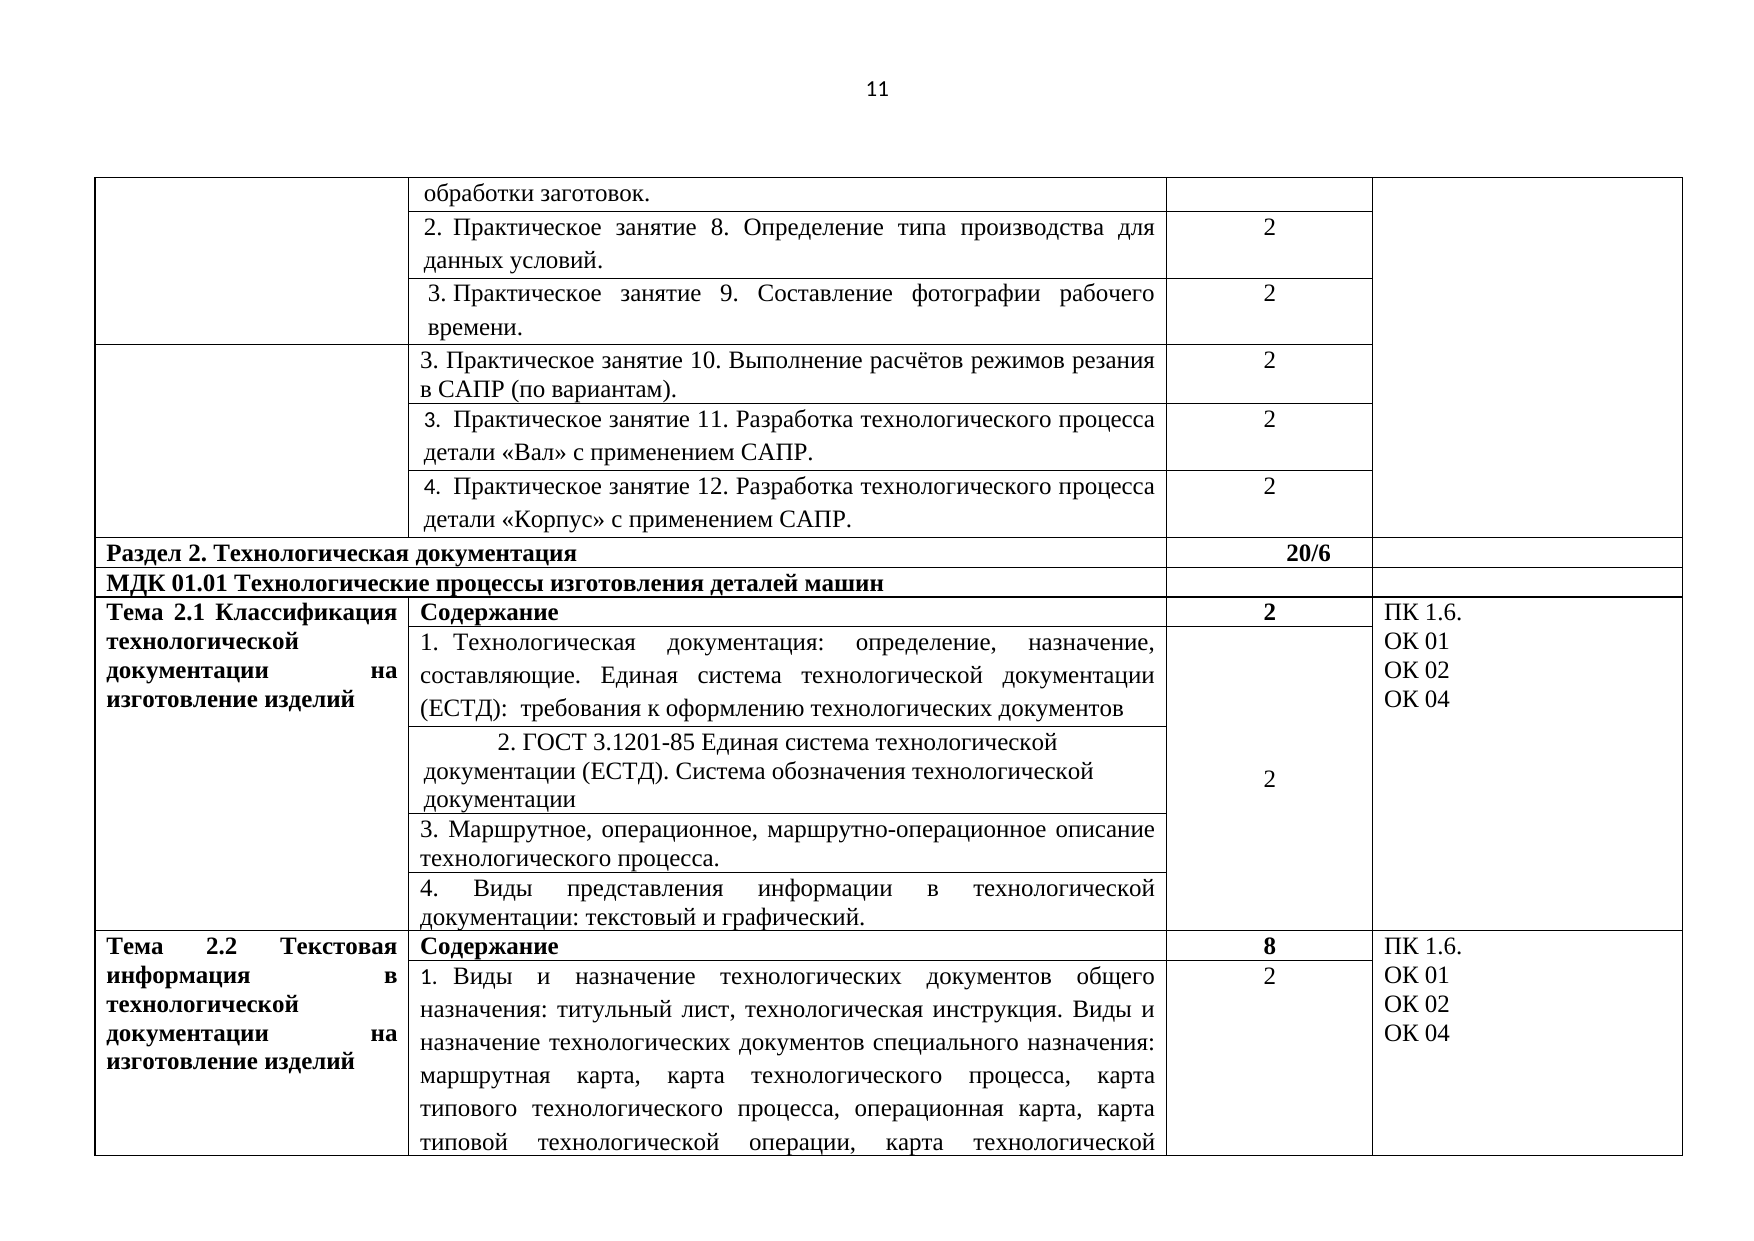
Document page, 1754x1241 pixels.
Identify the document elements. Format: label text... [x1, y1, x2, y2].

table_cell 2 [1167, 345, 1372, 403]
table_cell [409, 178, 1166, 211]
table_cell 2 [1167, 212, 1372, 277]
table_cell 2 [1167, 178, 1372, 211]
table_cell 2 [1167, 471, 1372, 537]
table_cell Практическое занятие 11. Разработка технологического процесса детали «Вал» с применением САПР. [409, 404, 1166, 470]
table_cell 2 [1167, 404, 1372, 470]
table_cell 2 [1167, 961, 1372, 1155]
table_cell ПК 1.6. ОК 01 ОК 02 ОК 04 [1373, 598, 1682, 930]
table_cell Тема 2.2 Текстовая информация в технологической документации на изготовление изделий [96, 931, 408, 1155]
table_cell [1373, 568, 1682, 596]
table_cell Содержание [409, 598, 1166, 626]
table_cell Содержание [409, 931, 1166, 960]
table_cell 3. Маршрутное, операционное, маршрутно-операционное описание технологического процесса. [409, 814, 1166, 872]
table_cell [409, 961, 1166, 1155]
table_cell Практическое занятие 9. Составление фотографии рабочего времени. [409, 279, 1166, 344]
table_cell 20/6 [1167, 538, 1372, 567]
table_cell 2 [1167, 598, 1372, 626]
table_cell Раздел 2. Технологическая документация [96, 538, 1166, 567]
table_cell 3. Практическое занятие 10. Выполнение расчётов режимов резания в САПР (по вариантам). [409, 345, 1166, 403]
table_cell 2 [1167, 279, 1372, 344]
table_cell ПК 1.6. ОК 01 ОК 02 ОК 04 [1373, 931, 1682, 1155]
table_cell 2. ГОСТ 3.1201-85 Единая система технологической документации (ЕСТД). Система обозначения технологической документации [409, 727, 1166, 813]
table_cell [1167, 568, 1372, 596]
table_cell Практическое занятие 8. Определение типа производства для данных условий. [409, 212, 1166, 277]
table_cell [96, 345, 408, 537]
table_cell 2 [1167, 627, 1372, 930]
table_cell Практическое занятие 12. Разработка технологического процесса детали «Корпус» с применением САПР. [409, 471, 1166, 537]
table_cell [1373, 538, 1682, 567]
table_cell МДК 01.01 Технологические процессы изготовления деталей машин [96, 568, 1166, 596]
table_cell Тема 2.1 Классификация технологической документации на изготовление изделий [96, 598, 408, 930]
table_cell Технологическая документация: определение, назначение, составляющие. Единая система технологической документации (ЕСТД): требования к оформлению технологических документов [409, 627, 1166, 726]
table_cell 4. Виды представления информации в технологической документации: текстовый и графический. [409, 873, 1166, 930]
table_cell 8 [1167, 931, 1372, 960]
